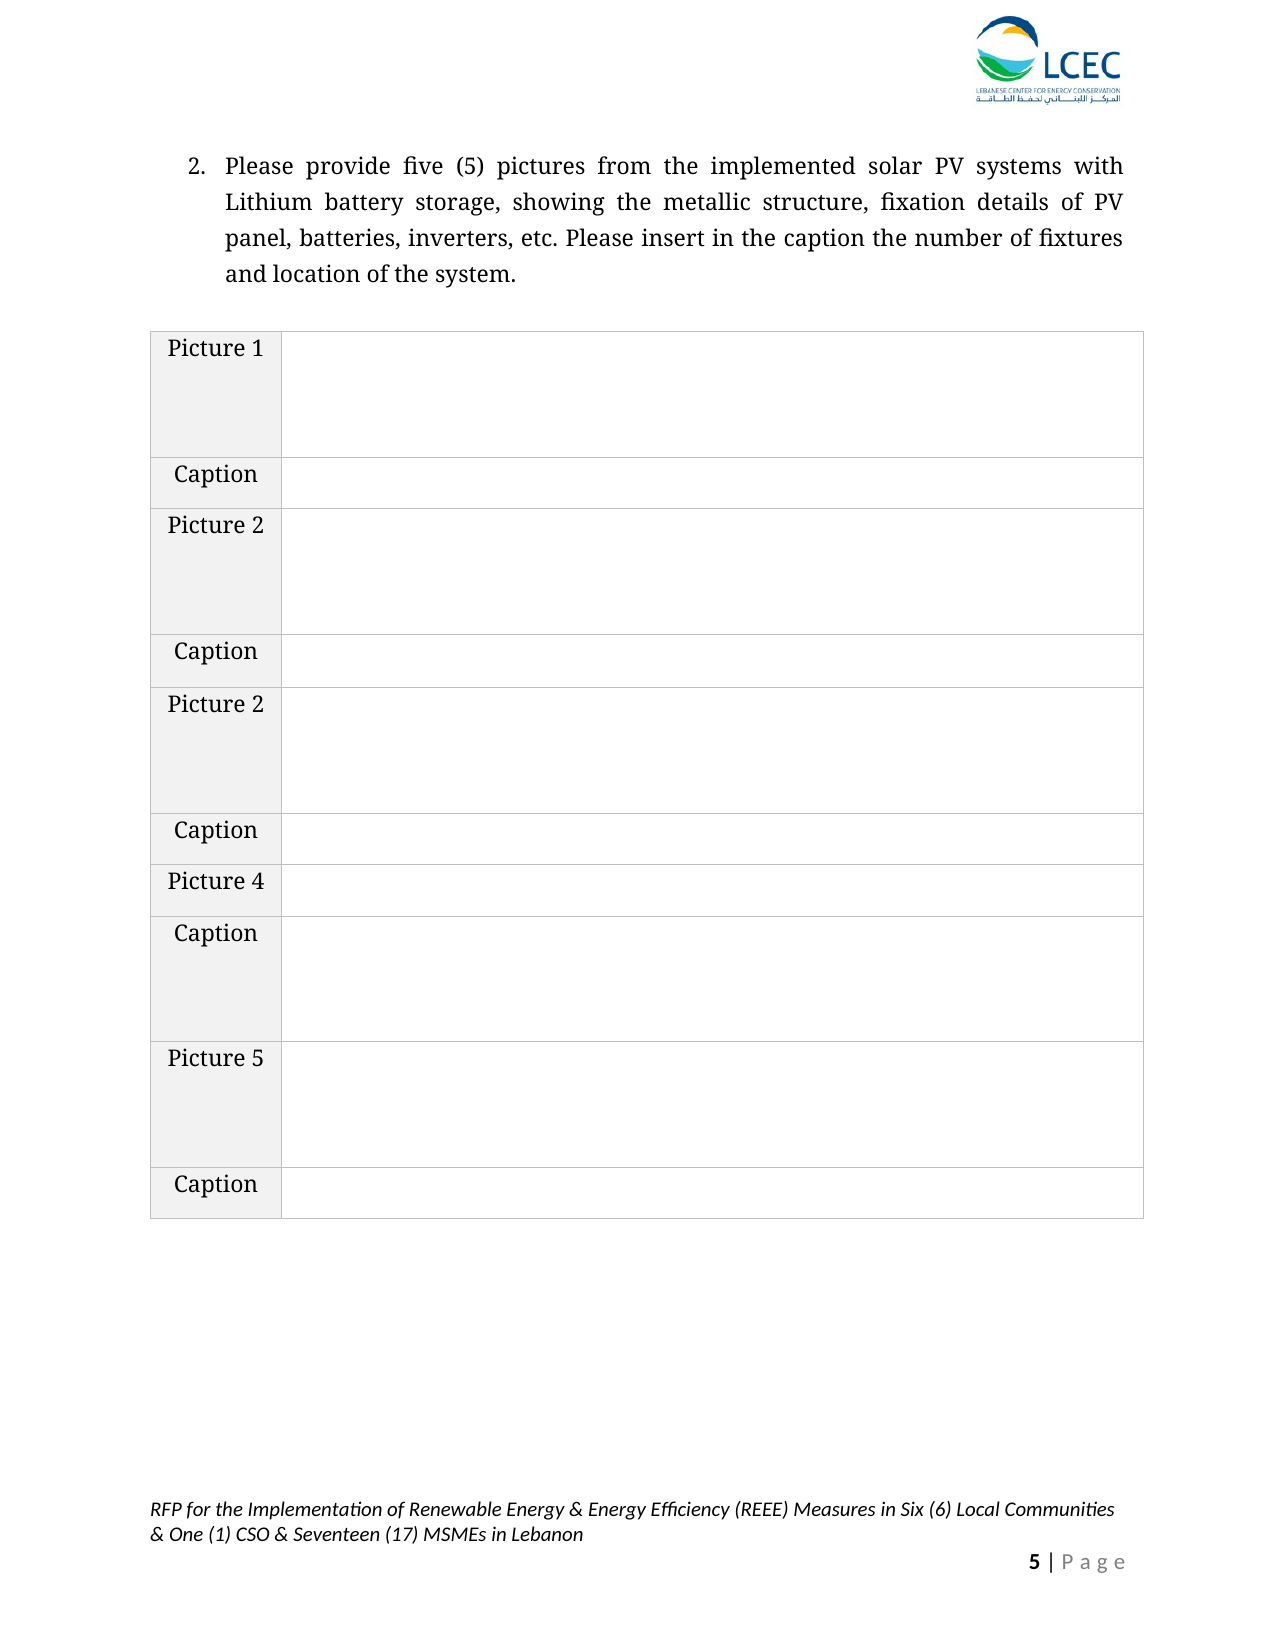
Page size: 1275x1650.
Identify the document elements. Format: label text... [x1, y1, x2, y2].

table_cell Picture 4 [151, 865, 281, 916]
table_cell [282, 509, 1143, 634]
table_cell Caption [151, 917, 281, 1041]
list Please provide five (5) pictures from the implemented solar PV systems with Lithium battery storage, showing the metallic structure, fixation details of PV panel, batteries, inverters, etc. Please insert in the caption the number of fixtures and location of the system. [187, 150, 1125, 289]
table_cell [282, 917, 1143, 1041]
table_cell Caption [151, 814, 281, 864]
table_header [282, 332, 1143, 457]
table_cell [282, 458, 1143, 508]
table_cell [282, 814, 1143, 864]
table_cell Picture 2 [151, 509, 281, 634]
table_cell Caption [151, 635, 281, 687]
picture [970, 14, 1123, 110]
table_cell Picture 5 [151, 1042, 281, 1167]
table_header Picture 1 [151, 332, 281, 457]
table_cell [282, 1168, 1143, 1218]
table_cell [282, 688, 1143, 813]
table_cell Picture 2 [151, 688, 281, 813]
table_cell Caption [151, 458, 281, 508]
table_cell [282, 865, 1143, 916]
table_cell [282, 635, 1143, 687]
table_cell [282, 1042, 1143, 1167]
table_cell Caption [151, 1168, 281, 1218]
